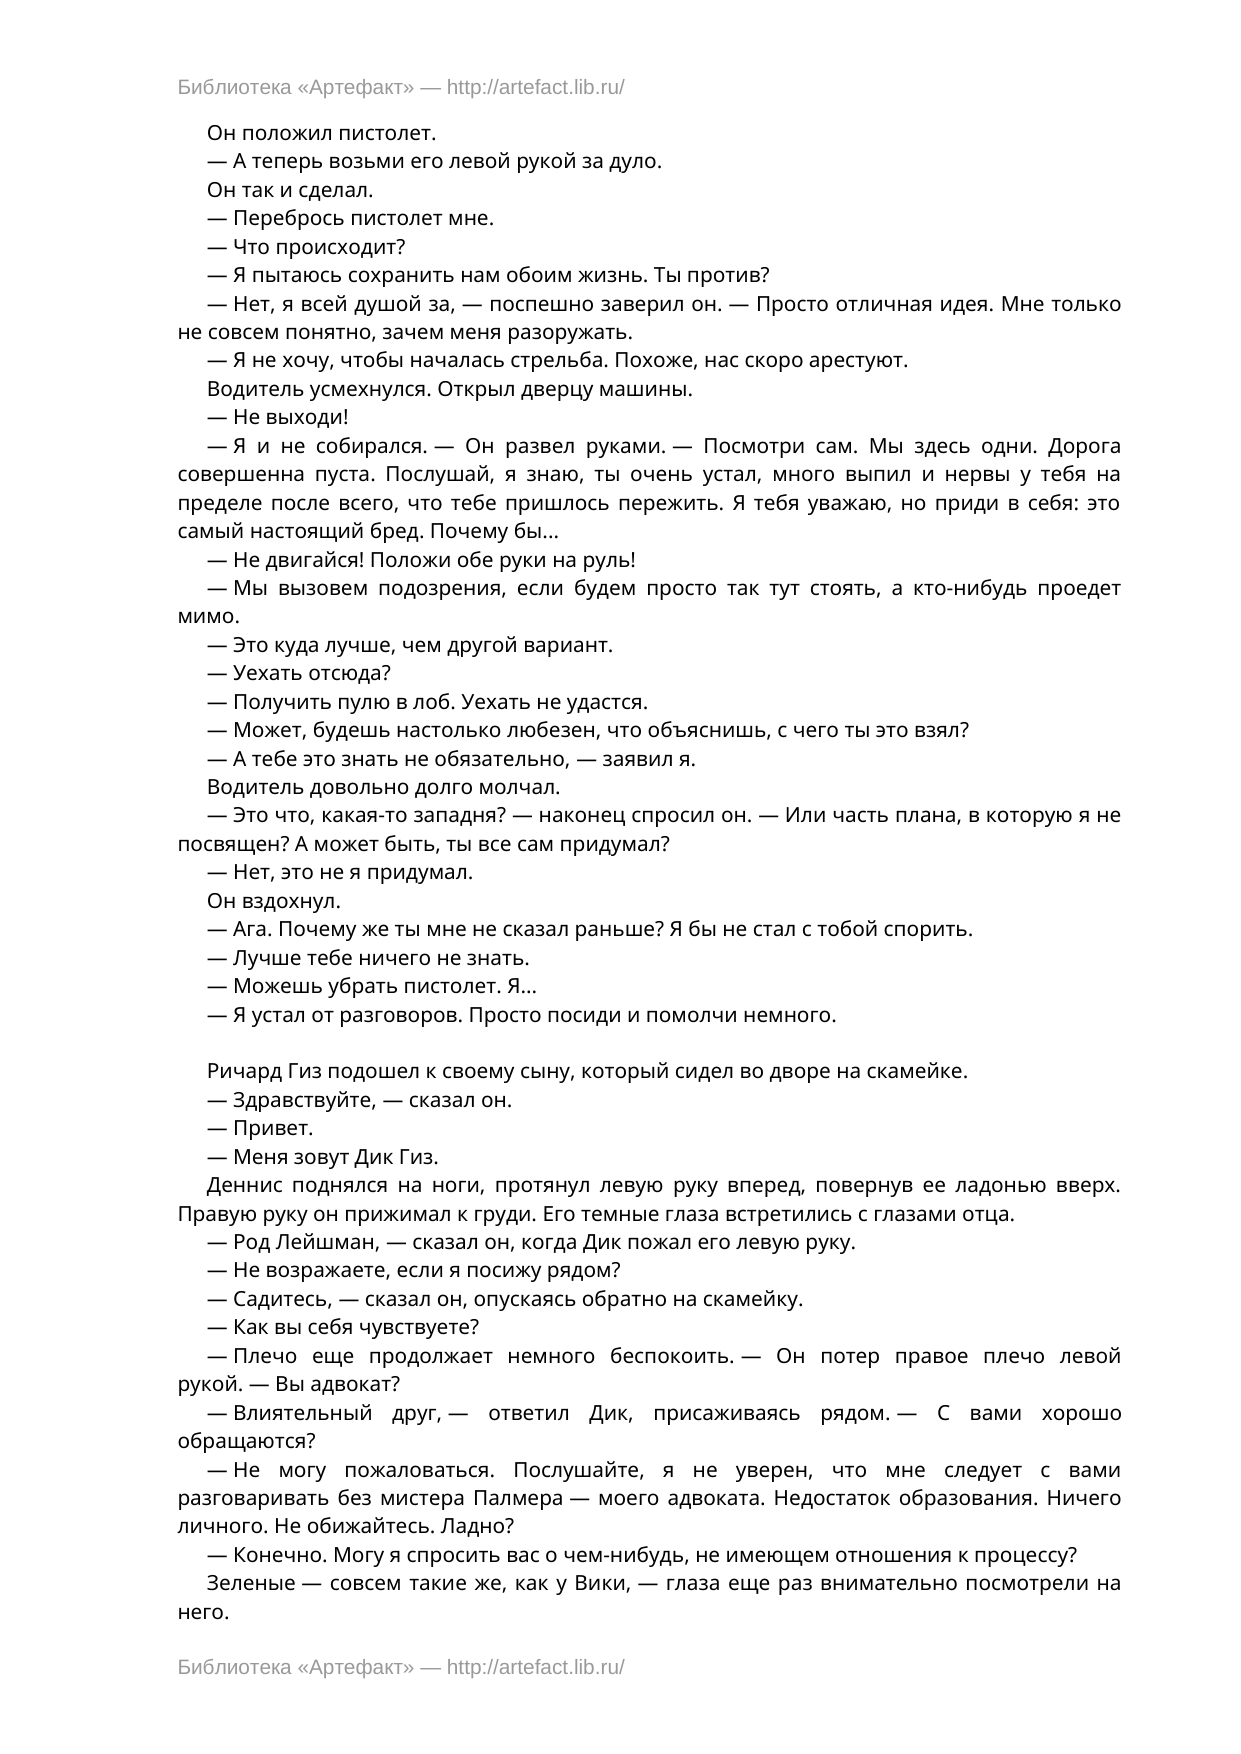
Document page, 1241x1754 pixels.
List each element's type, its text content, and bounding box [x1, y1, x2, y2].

text Ричард Гиз подошел к своему сыну, который сидел во дворе на скамейке. [177, 1057, 1122, 1085]
text Он вздохнул. [177, 886, 1122, 914]
text — Здравствуйте, — сказал он. [177, 1085, 1122, 1113]
text Водитель довольно долго молчал. [177, 772, 1122, 801]
text — Не двигайся! Положи обе руки на руль! [177, 545, 1122, 573]
text — Плечо еще продолжает немного беспокоить. — Он потер правое плечо левой рукой. — Вы адвокат? [177, 1341, 1122, 1398]
text — Может, будешь настолько любезен, что объяснишь, с чего ты это взял? [177, 715, 1122, 744]
text — Нет, я всей душой за, — поспешно заверил он. — Просто отличная идея. Мне только не совсем понятно, зачем меня разоружать. [177, 289, 1122, 346]
text Он так и сделал. [177, 175, 1122, 203]
text — Я устал от разговоров. Просто посиди и помолчи немного. [177, 1000, 1122, 1028]
text — Род Лейшман, — сказал он, когда Дик пожал его левую руку. [177, 1227, 1122, 1256]
text — Как вы себя чувствуете? [177, 1312, 1122, 1341]
text — Я пытаюсь сохранить нам обоим жизнь. Ты против? [177, 260, 1122, 289]
text — Можешь убрать пистолет. Я... [177, 971, 1122, 1000]
text — Что происходит? [177, 232, 1122, 260]
text — Это куда лучше, чем другой вариант. [177, 630, 1122, 658]
text — Не могу пожаловаться. Послушайте, я не уверен, что мне следует с вами разговаривать без мистера Палмера — моего адвоката. Недостаток образования. Ничего личного. Не обижайтесь. Ладно? [177, 1455, 1122, 1540]
text — Это что, какая-то западня? — наконец спросил он. — Или часть плана, в которую я не посвящен? А может быть, ты все сам придумал? [177, 801, 1122, 857]
text — Меня зовут Дик Гиз. [177, 1142, 1122, 1170]
text Зеленые — совсем такие же, как у Вики, — глаза еще раз внимательно посмотрели на него. [177, 1568, 1122, 1625]
text Деннис поднялся на ноги, протянул левую руку вперед, повернув ее ладонью вверх. Правую руку он прижимал к груди. Его темные глаза встретились с глазами отца. [177, 1170, 1122, 1227]
text — Нет, это не я придумал. [177, 857, 1122, 886]
text — А теперь возьми его левой рукой за дуло. [177, 147, 1122, 175]
text — Я не хочу, чтобы началась стрельба. Похоже, нас скоро арестуют. [177, 346, 1122, 374]
text — Привет. [177, 1113, 1122, 1142]
text — Конечно. Могу я спросить вас о чем-нибудь, не имеющем отношения к процессу? [177, 1540, 1122, 1568]
text — Не выходи! [177, 402, 1122, 431]
text Водитель усмехнулся. Открыл дверцу машины. [177, 374, 1122, 402]
text — Садитесь, — сказал он, опускаясь обратно на скамейку. [177, 1284, 1122, 1312]
text — Мы вызовем подозрения, если будем просто так тут стоять, а кто-нибудь проедет мимо. [177, 573, 1122, 630]
text — Не возражаете, если я посижу рядом? [177, 1256, 1122, 1284]
text — Влиятельный друг, — ответил Дик, присаживаясь рядом. — С вами хорошо обращаются? [177, 1398, 1122, 1455]
text — Ага. Почему же ты мне не сказал раньше? Я бы не стал с тобой спорить. [177, 914, 1122, 943]
text — Я и не собирался. — Он развел руками. — Посмотри сам. Мы здесь одни. Дорога совершенна пуста. Послушай, я знаю, ты очень устал, много выпил и нервы у тебя на пределе после всего, что тебе пришлось пережить. Я тебя уважаю, но приди в себя: это самый настоящий бред. Почему бы... [177, 431, 1122, 545]
text — Получить пулю в лоб. Уехать не удастся. [177, 687, 1122, 715]
text Он положил пистолет. [177, 118, 1122, 147]
text — Лучше тебе ничего не знать. [177, 943, 1122, 971]
text — А тебе это знать не обязательно, — заявил я. [177, 744, 1122, 772]
text — Уехать отсюда? [177, 658, 1122, 687]
text — Перебрось пистолет мне. [177, 203, 1122, 232]
